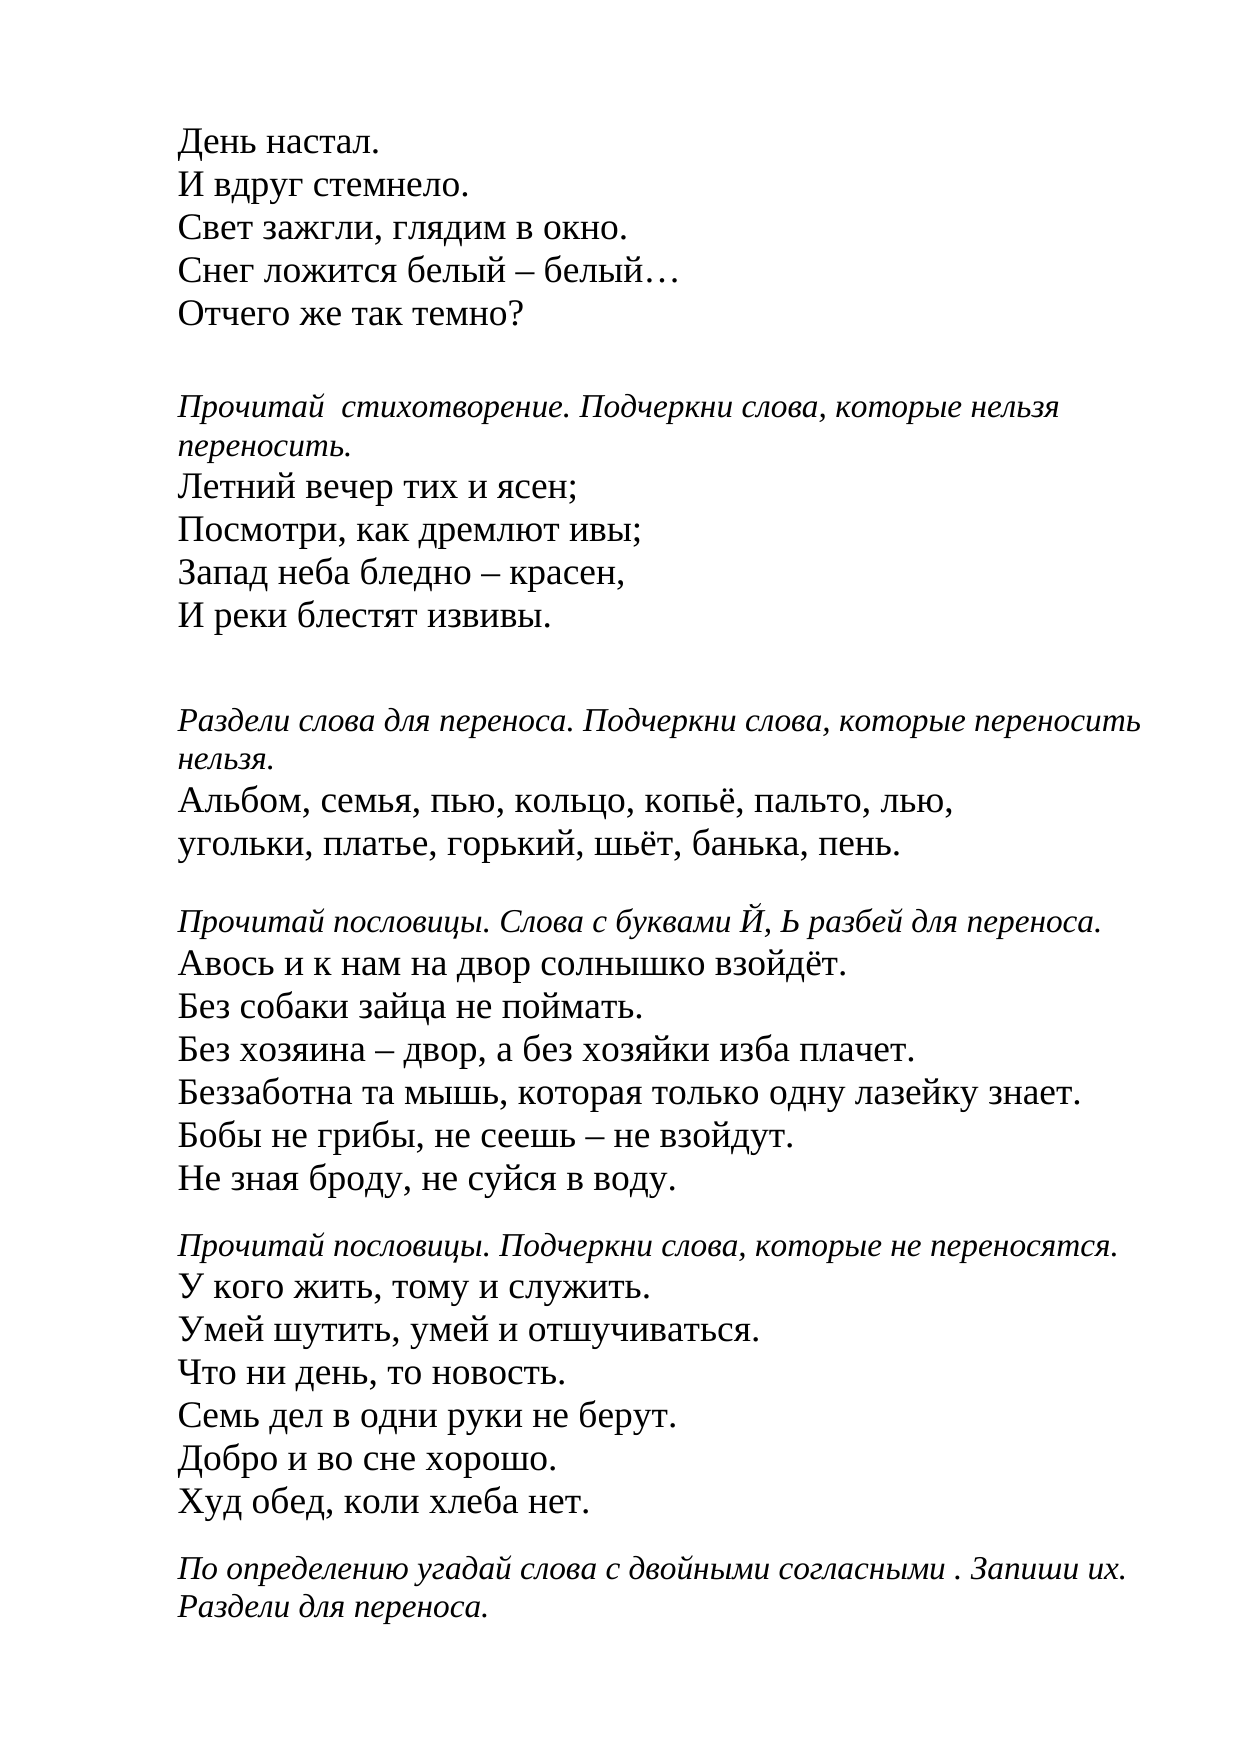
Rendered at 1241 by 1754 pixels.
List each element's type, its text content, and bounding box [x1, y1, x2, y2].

text И реки блестят извивы. [177, 592, 1152, 636]
text Семь дел в одни руки не берут. [177, 1393, 1152, 1436]
text Свет зажгли, глядим в окно. [177, 204, 1152, 247]
text Без собаки зайца не поймать. [177, 983, 1152, 1026]
text Умей шутить, умей и отшучиваться. [177, 1306, 1152, 1349]
text Без хозяина – двор, а без хозяйки изба плачет. [177, 1026, 1152, 1069]
text День настал. [177, 118, 1152, 161]
text Раздели слова для переноса. Подчеркни слова, которые переносить нельзя. [177, 700, 1152, 777]
text Отчего же так темно? [177, 291, 1152, 334]
text Снег ложится белый – белый… [177, 247, 1152, 291]
text угольки, платье, горький, шьёт, банька, пень. [177, 820, 1152, 863]
text Не зная броду, не суйся в воду. [177, 1156, 1152, 1199]
text Альбом, семья, пью, кольцо, копьё, пальто, лью, [177, 777, 1152, 820]
text Беззаботна та мышь, которая только одну лазейку знает. [177, 1069, 1152, 1112]
text Летний вечер тих и ясен; [177, 463, 1152, 506]
text Авось и к нам на двор солнышко взойдёт. [177, 940, 1152, 983]
text И вдруг стемнело. [177, 161, 1152, 204]
text Бобы не грибы, не сеешь – не взойдут. [177, 1112, 1152, 1156]
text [177, 386, 1152, 463]
text Худ обед, коли хлеба нет. [177, 1479, 1152, 1522]
text Что ни день, то новость. [177, 1349, 1152, 1393]
text Добро и во сне хорошо. [177, 1436, 1152, 1479]
text По определению угадай слова с двойными согласными . Запиши их. Раздели для переноса. [177, 1548, 1152, 1625]
text Прочитай пословицы. Подчеркни слова, которые не переносятся. [177, 1225, 1152, 1263]
text У кого жить, тому и служить. [177, 1263, 1152, 1306]
text Запад неба бледно – красен, [177, 549, 1152, 592]
text Прочитай пословицы. Слова с буквами Й, Ь разбей для переноса. [177, 902, 1152, 940]
text Посмотри, как дремлют ивы; [177, 506, 1152, 549]
